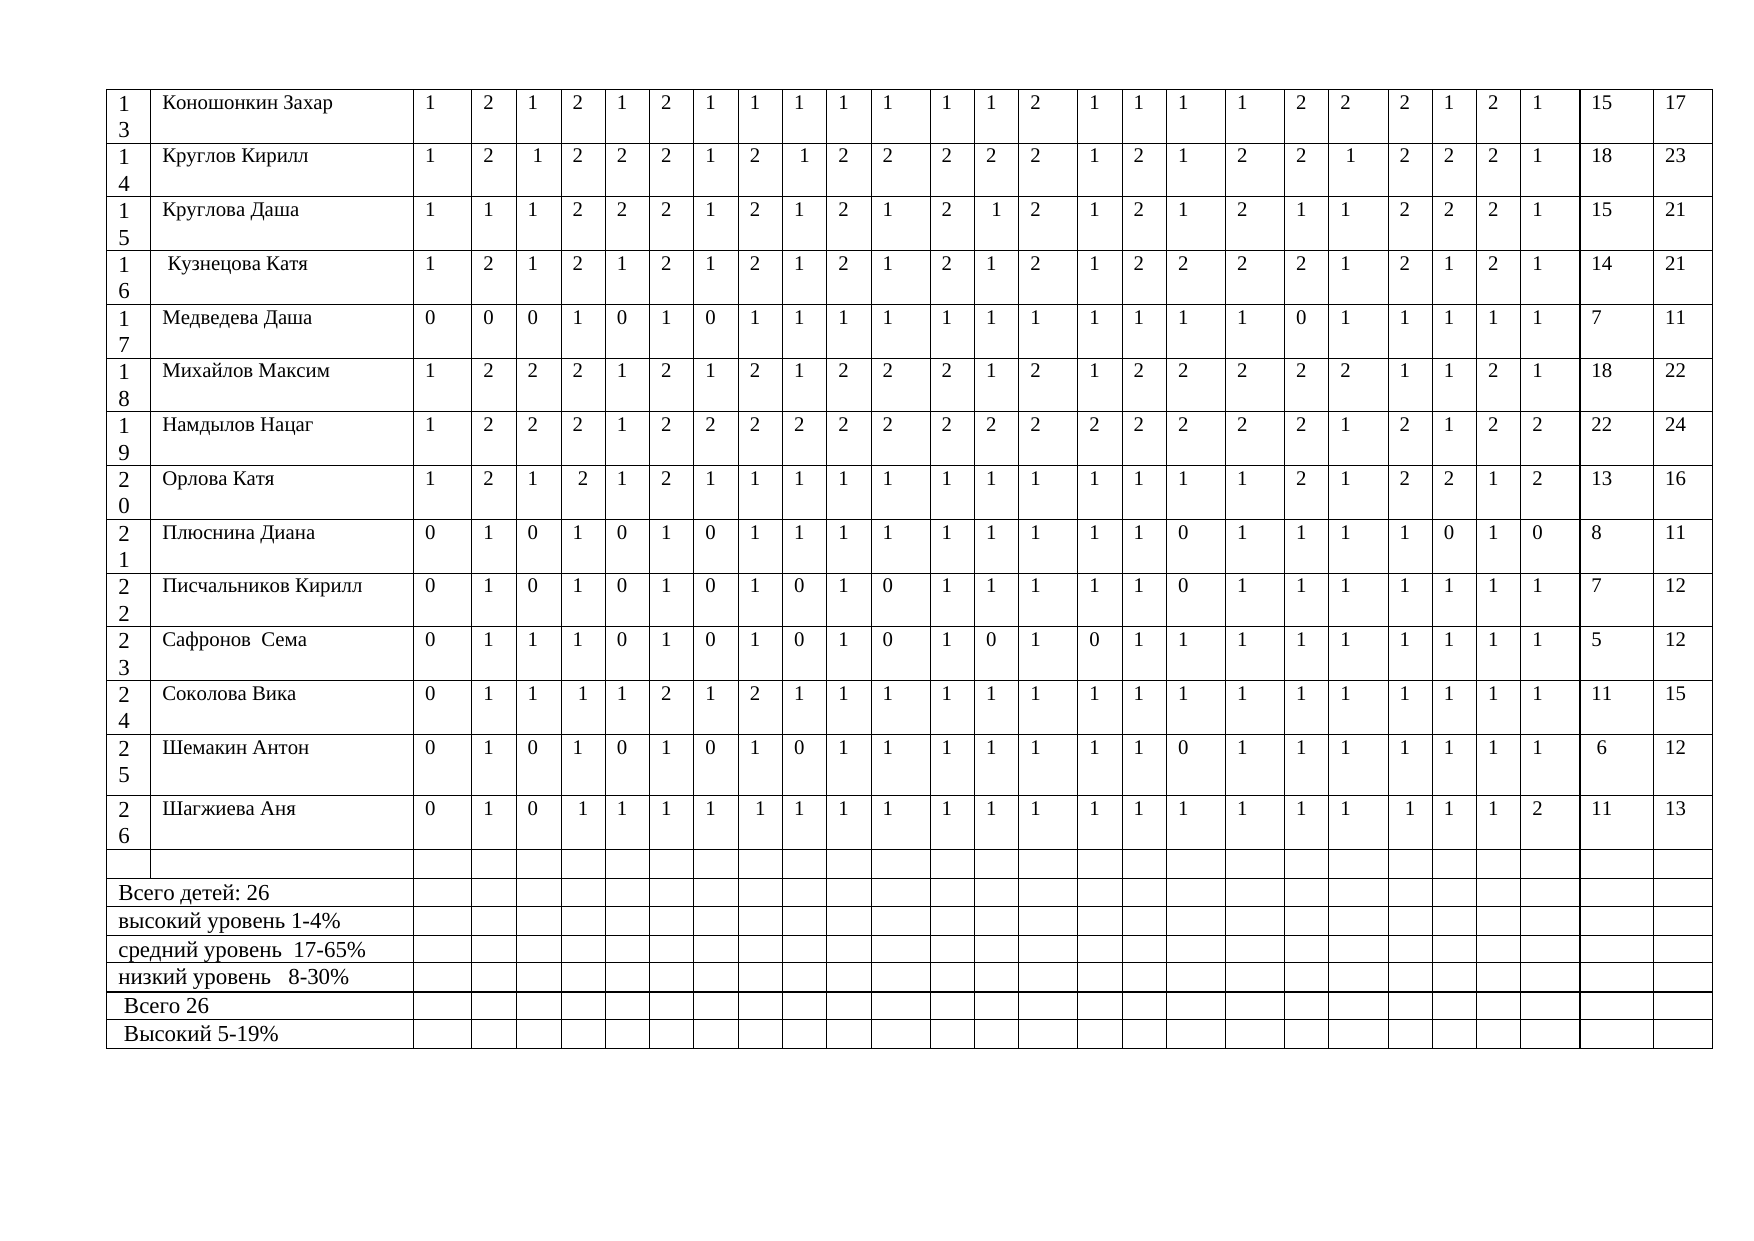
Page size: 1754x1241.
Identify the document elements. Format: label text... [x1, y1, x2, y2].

table_cell [1123, 879, 1166, 906]
table_cell [1167, 907, 1225, 935]
table_cell 2 [1123, 359, 1166, 411]
table_cell 1 [414, 251, 471, 304]
table_cell 1 [1389, 735, 1432, 795]
table_cell 16 [1654, 466, 1712, 519]
table_cell 1 [1285, 796, 1328, 849]
table_cell 2 [739, 681, 782, 734]
table_cell 2 [1226, 359, 1284, 411]
table_cell [872, 907, 930, 935]
table_cell [975, 850, 1018, 878]
table_cell Кузнецова Катя [151, 251, 413, 304]
table_cell Михайлов Максим [151, 359, 413, 411]
table_cell [1477, 963, 1520, 991]
table_cell [1226, 907, 1284, 935]
table_cell 2 [650, 466, 693, 519]
table_cell 1 [1019, 681, 1077, 734]
table_cell [1167, 963, 1225, 991]
table_cell [562, 963, 605, 991]
table_cell 2 [931, 251, 974, 304]
table_cell 2 [1078, 412, 1122, 465]
table_cell [1167, 879, 1225, 906]
table_cell 1 [975, 359, 1018, 411]
table_cell 1 [694, 90, 738, 142]
table_cell Круглов Кирилл [151, 144, 413, 196]
table_cell [1329, 993, 1388, 1019]
table_cell 1 [827, 305, 871, 357]
table_cell 23 [107, 627, 150, 680]
table_cell 0 [1078, 627, 1122, 680]
table_cell [650, 993, 693, 1019]
table_cell 1 [694, 251, 738, 304]
table_cell 2 [472, 359, 516, 411]
table_cell [694, 936, 738, 962]
table_cell [827, 936, 871, 962]
table_cell 14 [107, 144, 150, 196]
table_cell [739, 993, 782, 1019]
table_cell 1 [1433, 305, 1476, 357]
table_cell 2 [931, 144, 974, 196]
table_cell 1 [1019, 796, 1077, 849]
table_cell 11 [1581, 681, 1653, 734]
table_cell [872, 850, 930, 878]
table_cell 2 [562, 359, 605, 411]
table_cell [783, 907, 826, 935]
table_cell [1521, 963, 1579, 991]
table_cell [739, 936, 782, 962]
table_cell [739, 907, 782, 935]
table_cell 1 [1226, 735, 1284, 795]
table_cell Соколова Вика [151, 681, 413, 734]
table_cell 1 [1123, 627, 1166, 680]
table_cell [931, 879, 974, 906]
table_cell [1581, 963, 1653, 991]
table_cell [1019, 879, 1077, 906]
table_cell 2 [1019, 412, 1077, 465]
table_cell 2 [1389, 90, 1432, 142]
table_cell [472, 907, 516, 935]
table_cell 2 [1285, 412, 1328, 465]
table_cell [562, 907, 605, 935]
table_cell 0 [694, 735, 738, 795]
table_cell 1 [606, 796, 649, 849]
table_cell 1 [650, 796, 693, 849]
table_cell 0 [975, 627, 1018, 680]
table_cell [1433, 879, 1476, 906]
table_cell 2 [650, 412, 693, 465]
table_cell 1 [650, 520, 693, 572]
table_cell 2 [1433, 144, 1476, 196]
table_cell [872, 993, 930, 1019]
table_cell [975, 963, 1018, 991]
table_cell 2 [975, 412, 1018, 465]
table_cell [1389, 850, 1432, 878]
table_cell Всего детей: 26 [107, 879, 413, 906]
table_cell [517, 936, 561, 962]
table_cell [1581, 850, 1653, 878]
table_cell 2 [739, 412, 782, 465]
table_cell [694, 1020, 738, 1048]
table_cell 2 [1433, 466, 1476, 519]
table_cell 1 [975, 197, 1018, 250]
table_cell 1 [827, 627, 871, 680]
table_cell [1521, 879, 1579, 906]
table_cell 2 [606, 144, 649, 196]
table_cell 1 [931, 735, 974, 795]
table_cell 1 [694, 359, 738, 411]
table_cell 2 [1167, 251, 1225, 304]
table_cell 1 [562, 681, 605, 734]
table_cell 2 [650, 681, 693, 734]
table_cell [107, 850, 150, 878]
table_cell 2 [1521, 466, 1579, 519]
table_cell [1019, 907, 1077, 935]
table_cell 2 [931, 359, 974, 411]
table_cell [1078, 936, 1122, 962]
table_cell [1389, 1020, 1432, 1048]
table_cell [650, 850, 693, 878]
table_cell [606, 850, 649, 878]
table_cell 2 [1285, 466, 1328, 519]
table_cell 22 [1654, 359, 1712, 411]
table_cell 13 [1581, 466, 1653, 519]
table_cell 26 [107, 796, 150, 849]
table_cell 0 [694, 627, 738, 680]
table_cell 1 [1433, 681, 1476, 734]
table_cell 0 [517, 735, 561, 795]
table_cell [1521, 1020, 1579, 1048]
table_cell 1 [827, 735, 871, 795]
table_cell 0 [414, 681, 471, 734]
table_cell Коношонкин Захар [151, 90, 413, 142]
table_cell 2 [1477, 144, 1520, 196]
table_cell 2 [1123, 197, 1166, 250]
table_cell [1019, 850, 1077, 878]
table_cell 0 [414, 305, 471, 357]
table_cell 1 [1521, 627, 1579, 680]
table_cell [739, 963, 782, 991]
table_cell 1 [694, 144, 738, 196]
table_cell 2 [1019, 251, 1077, 304]
table_cell 0 [517, 574, 561, 626]
table_cell 1 [1226, 520, 1284, 572]
table_cell 1 [1123, 305, 1166, 357]
table_cell 1 [739, 305, 782, 357]
table_cell 1 [1329, 251, 1388, 304]
table_cell 1 [472, 627, 516, 680]
table_cell 1 [1433, 251, 1476, 304]
table_cell [1123, 907, 1166, 935]
table_cell 8 [1581, 520, 1653, 572]
table_cell 0 [1285, 305, 1328, 357]
table_cell [783, 936, 826, 962]
table_cell 1 [472, 197, 516, 250]
table_cell 1 [1285, 735, 1328, 795]
table_cell 1 [1167, 144, 1225, 196]
table_cell [1285, 1020, 1328, 1048]
table_cell 1 [1477, 627, 1520, 680]
table_cell 1 [975, 251, 1018, 304]
table_cell [1581, 936, 1653, 962]
table_cell [472, 936, 516, 962]
table_cell 0 [1167, 520, 1225, 572]
table_cell 1 [1389, 796, 1432, 849]
table_cell [650, 1020, 693, 1048]
table_cell 24 [1654, 412, 1712, 465]
table_cell [1389, 993, 1432, 1019]
table_cell [650, 963, 693, 991]
table_cell 1 [1167, 197, 1225, 250]
table_cell 2 [650, 144, 693, 196]
table_cell 1 [1078, 520, 1122, 572]
table_cell 0 [694, 574, 738, 626]
table_cell 0 [606, 520, 649, 572]
table_cell 1 [472, 520, 516, 572]
table_cell 1 [1123, 681, 1166, 734]
table_cell 2 [739, 359, 782, 411]
table_cell 1 [1078, 735, 1122, 795]
table_cell [650, 936, 693, 962]
table_cell 2 [1389, 251, 1432, 304]
table_cell [827, 963, 871, 991]
table_cell [1654, 993, 1712, 1019]
table_cell 1 [694, 796, 738, 849]
table_cell Шагжиева Аня [151, 796, 413, 849]
table_cell 1 [975, 520, 1018, 572]
table_cell 1 [1329, 197, 1388, 250]
table_cell 1 [1285, 197, 1328, 250]
table_cell 24 [107, 681, 150, 734]
table_cell 1 [1329, 627, 1388, 680]
table_cell 1 [872, 197, 930, 250]
table_cell 2 [1167, 412, 1225, 465]
table_cell [1433, 907, 1476, 935]
table_cell 0 [606, 735, 649, 795]
table_cell 1 [414, 197, 471, 250]
table_cell [606, 879, 649, 906]
table_cell 1 [739, 627, 782, 680]
table_cell 1 [1285, 627, 1328, 680]
table_cell 0 [472, 305, 516, 357]
table_cell 2 [562, 90, 605, 142]
table_cell [975, 1020, 1018, 1048]
table_cell 1 [1329, 681, 1388, 734]
table_cell 1 [1285, 574, 1328, 626]
table_cell 1 [472, 735, 516, 795]
table_cell [1019, 936, 1077, 962]
table_cell [1123, 936, 1166, 962]
table_cell [1433, 963, 1476, 991]
table_cell [517, 907, 561, 935]
table_cell 1 [827, 466, 871, 519]
table_cell 18 [1581, 144, 1653, 196]
table_cell [872, 879, 930, 906]
table_cell 1 [1226, 796, 1284, 849]
table_cell 1 [606, 251, 649, 304]
table_cell 1 [1389, 359, 1432, 411]
table_cell 0 [783, 574, 826, 626]
table_cell 2 [1019, 359, 1077, 411]
table_cell 1 [975, 796, 1018, 849]
table_cell 1 [472, 574, 516, 626]
table_cell [1285, 907, 1328, 935]
table_cell 1 [975, 466, 1018, 519]
table_cell 1 [872, 90, 930, 142]
table_cell [650, 879, 693, 906]
table_cell 1 [872, 520, 930, 572]
table_cell [1226, 879, 1284, 906]
table_cell 1 [414, 90, 471, 142]
table_cell [1654, 963, 1712, 991]
table_cell [694, 879, 738, 906]
table_cell 1 [783, 197, 826, 250]
table_cell [1329, 850, 1388, 878]
table_cell 1 [1123, 466, 1166, 519]
table_cell 13 [107, 90, 150, 142]
table_cell 1 [414, 466, 471, 519]
table_cell 2 [472, 412, 516, 465]
table_cell [827, 879, 871, 906]
table_cell 2 [1226, 197, 1284, 250]
table_cell 16 [107, 251, 150, 304]
table_cell 2 [1285, 359, 1328, 411]
table_cell 2 [1389, 412, 1432, 465]
table_cell 2 [1329, 90, 1388, 142]
table_cell [1433, 993, 1476, 1019]
table_cell [517, 963, 561, 991]
table_cell [1521, 936, 1579, 962]
table_cell [694, 963, 738, 991]
table_cell [562, 936, 605, 962]
table_cell [414, 907, 471, 935]
table_cell [414, 936, 471, 962]
table_cell 1 [1389, 627, 1432, 680]
table_cell 1 [1433, 796, 1476, 849]
table_cell 2 [1477, 359, 1520, 411]
table_cell 1 [1477, 681, 1520, 734]
table_cell 1 [1078, 144, 1122, 196]
table_cell Сафронов Сема [151, 627, 413, 680]
table_cell 2 [562, 466, 605, 519]
table_cell [783, 993, 826, 1019]
table_cell 1 [1226, 305, 1284, 357]
table_cell 15 [107, 197, 150, 250]
table_cell 1 [650, 574, 693, 626]
table_cell 17 [1654, 90, 1712, 142]
table_cell 1 [1521, 251, 1579, 304]
table_cell 0 [606, 574, 649, 626]
table_cell Писчальников Кирилл [151, 574, 413, 626]
table_cell [606, 993, 649, 1019]
table_cell 1 [1389, 574, 1432, 626]
table_cell [872, 936, 930, 962]
table_cell 2 [1477, 251, 1520, 304]
table_cell 1 [606, 412, 649, 465]
table_cell [1521, 993, 1579, 1019]
table_cell 1 [1123, 735, 1166, 795]
table_cell 1 [1477, 305, 1520, 357]
table_cell 2 [1019, 197, 1077, 250]
table_cell [931, 1020, 974, 1048]
table_cell 0 [1433, 520, 1476, 572]
table_cell 0 [517, 520, 561, 572]
table_cell 1 [1521, 90, 1579, 142]
table_cell 0 [606, 627, 649, 680]
table_cell 1 [1433, 574, 1476, 626]
table_cell 1 [1329, 305, 1388, 357]
table_cell низкий уровень 8-30% [107, 963, 413, 991]
table_cell [1581, 1020, 1653, 1048]
table_cell 2 [562, 197, 605, 250]
table_cell [827, 850, 871, 878]
table_cell [975, 936, 1018, 962]
table_cell 12 [1654, 735, 1712, 795]
table_cell [1477, 1020, 1520, 1048]
table_cell [414, 963, 471, 991]
table_cell [1389, 936, 1432, 962]
table_cell [1654, 936, 1712, 962]
table_cell [517, 879, 561, 906]
table_cell 1 [694, 197, 738, 250]
table_cell 1 [1226, 466, 1284, 519]
table_cell 1 [739, 796, 782, 849]
table_cell 1 [1167, 466, 1225, 519]
table_cell 1 [1521, 359, 1579, 411]
table_cell 11 [1581, 796, 1653, 849]
table_cell 2 [827, 412, 871, 465]
table_cell 1 [1329, 574, 1388, 626]
table_cell [1078, 850, 1122, 878]
table_cell [1078, 907, 1122, 935]
table_cell 2 [1521, 796, 1579, 849]
table_cell 2 [517, 412, 561, 465]
table_cell 1 [517, 681, 561, 734]
table_cell [1477, 993, 1520, 1019]
table_cell 2 [1167, 359, 1225, 411]
table_cell [931, 963, 974, 991]
table_cell 1 [1123, 574, 1166, 626]
table_cell 1 [827, 681, 871, 734]
table_cell 2 [1477, 197, 1520, 250]
table_cell 2 [1019, 90, 1077, 142]
table_cell 6 [1581, 735, 1653, 795]
table_cell 0 [1167, 735, 1225, 795]
table_cell 2 [1389, 466, 1432, 519]
table_cell Плюснина Диана [151, 520, 413, 572]
table_cell Круглова Даша [151, 197, 413, 250]
table_cell [472, 879, 516, 906]
table_cell Высокий 5-19% [107, 1020, 413, 1048]
table_cell [1581, 993, 1653, 1019]
table_cell 1 [1078, 796, 1122, 849]
table_cell 0 [414, 520, 471, 572]
table_cell 2 [827, 144, 871, 196]
table_cell [517, 993, 561, 1019]
table_cell [694, 850, 738, 878]
table_cell [694, 907, 738, 935]
table_cell 20 [107, 466, 150, 519]
table_cell 1 [975, 305, 1018, 357]
table_cell [1226, 936, 1284, 962]
table_cell 1 [931, 90, 974, 142]
table_cell 1 [1329, 466, 1388, 519]
table_cell [1226, 1020, 1284, 1048]
table_cell 11 [1654, 520, 1712, 572]
table_cell 2 [517, 359, 561, 411]
table_cell 1 [872, 466, 930, 519]
table_cell 1 [562, 305, 605, 357]
table_cell 2 [1019, 144, 1077, 196]
table_cell 1 [606, 90, 649, 142]
table_cell 2 [562, 412, 605, 465]
table_cell [472, 850, 516, 878]
table_cell [1477, 879, 1520, 906]
table_cell 2 [1226, 144, 1284, 196]
table_cell 1 [872, 681, 930, 734]
table_cell [517, 850, 561, 878]
table_cell 0 [694, 305, 738, 357]
table_cell 1 [1078, 305, 1122, 357]
table_cell 0 [1521, 520, 1579, 572]
table_cell [1167, 993, 1225, 1019]
table_cell 2 [975, 144, 1018, 196]
table_cell 0 [872, 574, 930, 626]
table_cell 1 [1123, 796, 1166, 849]
table_cell 1 [1123, 90, 1166, 142]
table_cell 1 [1329, 412, 1388, 465]
table_cell 1 [1078, 251, 1122, 304]
table_cell 0 [694, 520, 738, 572]
table_cell 18 [107, 359, 150, 411]
table_cell 15 [1581, 197, 1653, 250]
table_cell [1433, 850, 1476, 878]
table_cell 1 [931, 681, 974, 734]
table_cell [1226, 963, 1284, 991]
table_cell 1 [1521, 197, 1579, 250]
table_cell 1 [650, 627, 693, 680]
table_cell 1 [931, 627, 974, 680]
table_cell 1 [517, 197, 561, 250]
table_cell 0 [414, 627, 471, 680]
table_cell 0 [783, 627, 826, 680]
table_cell [827, 907, 871, 935]
table_cell 1 [1477, 466, 1520, 519]
table_cell 2 [650, 251, 693, 304]
table_cell [606, 963, 649, 991]
table_cell [562, 879, 605, 906]
table_cell [1477, 850, 1520, 878]
table_cell [1167, 1020, 1225, 1048]
table_cell [827, 993, 871, 1019]
table_cell 2 [1226, 412, 1284, 465]
table_cell 21 [1654, 197, 1712, 250]
table_cell 1 [872, 735, 930, 795]
table_cell 1 [872, 796, 930, 849]
table_cell [931, 907, 974, 935]
table_cell Шемакин Антон [151, 735, 413, 795]
table_cell 1 [783, 520, 826, 572]
table_cell 1 [1019, 735, 1077, 795]
table_cell 18 [1581, 359, 1653, 411]
table_cell 1 [931, 796, 974, 849]
table_cell [975, 993, 1018, 1019]
table_cell [1285, 963, 1328, 991]
table_cell 1 [472, 796, 516, 849]
table_cell [1123, 963, 1166, 991]
table_cell [783, 1020, 826, 1048]
table_cell [783, 879, 826, 906]
table_cell Медведева Даша [151, 305, 413, 357]
table_cell 1 [783, 681, 826, 734]
table_cell [562, 1020, 605, 1048]
table_cell 1 [472, 681, 516, 734]
table_cell [931, 993, 974, 1019]
table_cell 19 [107, 412, 150, 465]
table_cell 11 [1654, 305, 1712, 357]
table_cell [739, 879, 782, 906]
table_cell [1226, 850, 1284, 878]
table_cell [694, 993, 738, 1019]
table_cell 1 [739, 90, 782, 142]
table_cell [562, 850, 605, 878]
table_cell [827, 1020, 871, 1048]
table_cell [1654, 1020, 1712, 1048]
table_cell 1 [739, 520, 782, 572]
table_cell 1 [827, 520, 871, 572]
table_cell 2 [872, 359, 930, 411]
table_cell 2 [650, 197, 693, 250]
table_cell 2 [931, 197, 974, 250]
table_cell [1654, 850, 1712, 878]
table_cell 2 [739, 197, 782, 250]
table_cell 1 [1521, 681, 1579, 734]
table_cell 7 [1581, 305, 1653, 357]
table_cell 1 [1019, 466, 1077, 519]
table_cell 1 [872, 305, 930, 357]
table_cell высокий уровень 1-4% [107, 907, 413, 935]
table_cell [606, 1020, 649, 1048]
table_cell 2 [1329, 359, 1388, 411]
table_cell 1 [694, 681, 738, 734]
table_cell 1 [1078, 359, 1122, 411]
table_cell [1433, 1020, 1476, 1048]
table_cell 1 [1329, 796, 1388, 849]
table_cell [1654, 907, 1712, 935]
table_cell 1 [1433, 359, 1476, 411]
table_cell [414, 879, 471, 906]
table_cell 1 [517, 144, 561, 196]
table_cell [650, 907, 693, 935]
table_cell 13 [1654, 796, 1712, 849]
table_cell 1 [872, 251, 930, 304]
table_cell [414, 1020, 471, 1048]
table_cell 2 [472, 466, 516, 519]
table_cell [1078, 963, 1122, 991]
table_cell [1019, 993, 1077, 1019]
table_cell 1 [1078, 90, 1122, 142]
table_cell 0 [414, 574, 471, 626]
table_cell 1 [1078, 574, 1122, 626]
table_cell 1 [783, 90, 826, 142]
table_cell 2 [1123, 144, 1166, 196]
table_cell 2 [1123, 251, 1166, 304]
table_cell 1 [783, 796, 826, 849]
table_cell 2 [1285, 251, 1328, 304]
table_cell [1389, 907, 1432, 935]
table_cell [1654, 879, 1712, 906]
table_cell [1433, 936, 1476, 962]
table_cell [1521, 907, 1579, 935]
table_cell 1 [1329, 520, 1388, 572]
table_cell 1 [1078, 197, 1122, 250]
table_cell 1 [1477, 735, 1520, 795]
table_cell 1 [783, 305, 826, 357]
table_cell 1 [1521, 735, 1579, 795]
table_cell [1285, 936, 1328, 962]
table_cell 2 [931, 412, 974, 465]
table_cell 1 [975, 574, 1018, 626]
table_cell 1 [1329, 144, 1388, 196]
table_cell [1477, 936, 1520, 962]
table_cell 1 [517, 627, 561, 680]
table_cell [872, 963, 930, 991]
table_cell 2 [827, 251, 871, 304]
table_cell 1 [1285, 681, 1328, 734]
table_cell 1 [1477, 520, 1520, 572]
table_cell 1 [783, 466, 826, 519]
table_cell 1 [739, 574, 782, 626]
table_cell 1 [1226, 574, 1284, 626]
table_cell 1 [931, 520, 974, 572]
table_cell 12 [1654, 627, 1712, 680]
table_cell 0 [1167, 574, 1225, 626]
table_cell 1 [1433, 90, 1476, 142]
table_cell 1 [1433, 627, 1476, 680]
table_cell 0 [872, 627, 930, 680]
table_cell 21 [1654, 251, 1712, 304]
table_cell [1477, 907, 1520, 935]
table_cell 1 [562, 796, 605, 849]
table_cell 1 [1019, 574, 1077, 626]
table_cell [1389, 963, 1432, 991]
table_cell [1581, 879, 1653, 906]
table_cell 1 [739, 735, 782, 795]
table_cell [739, 1020, 782, 1048]
table_cell 1 [1521, 305, 1579, 357]
table_cell [517, 1020, 561, 1048]
table_cell 1 [1389, 681, 1432, 734]
table_cell [1123, 850, 1166, 878]
table_cell 1 [1167, 681, 1225, 734]
table_cell 1 [1019, 627, 1077, 680]
table_cell 0 [414, 796, 471, 849]
table_cell [472, 993, 516, 1019]
table_cell 2 [694, 412, 738, 465]
table_cell 1 [827, 796, 871, 849]
table_cell [783, 850, 826, 878]
table_cell 2 [739, 251, 782, 304]
table_cell 1 [783, 359, 826, 411]
table_cell 1 [1167, 90, 1225, 142]
table_cell 1 [931, 305, 974, 357]
table_cell 0 [517, 305, 561, 357]
table_cell 1 [694, 466, 738, 519]
table_cell 7 [1581, 574, 1653, 626]
table_cell 2 [472, 144, 516, 196]
table_cell 1 [931, 574, 974, 626]
table_cell [872, 1020, 930, 1048]
table_cell [606, 907, 649, 935]
table_cell 1 [562, 574, 605, 626]
table_cell 1 [1433, 735, 1476, 795]
table_cell [151, 850, 413, 878]
table_cell 1 [1285, 520, 1328, 572]
table_cell [1123, 993, 1166, 1019]
table_cell [1329, 963, 1388, 991]
table_cell [931, 850, 974, 878]
table_cell 1 [1521, 144, 1579, 196]
table_cell Намдылов Нацаг [151, 412, 413, 465]
table_cell 1 [783, 251, 826, 304]
table_cell [1329, 936, 1388, 962]
table_cell [1285, 879, 1328, 906]
table_cell 2 [1477, 90, 1520, 142]
table_cell [1167, 850, 1225, 878]
table_cell 1 [975, 90, 1018, 142]
table_cell [739, 850, 782, 878]
table_cell 1 [517, 90, 561, 142]
table_cell [1019, 963, 1077, 991]
table_cell 12 [1654, 574, 1712, 626]
table_cell 1 [1477, 796, 1520, 849]
table_cell [1078, 993, 1122, 1019]
table_cell [1329, 907, 1388, 935]
table_cell 1 [827, 90, 871, 142]
table_cell 1 [1019, 305, 1077, 357]
table_cell 25 [107, 735, 150, 795]
table_cell 1 [1123, 520, 1166, 572]
table_cell [414, 850, 471, 878]
table_cell 0 [783, 735, 826, 795]
table_cell [975, 879, 1018, 906]
table_cell 1 [1019, 520, 1077, 572]
table_cell 5 [1581, 627, 1653, 680]
table_cell 1 [606, 359, 649, 411]
table_cell 1 [1167, 796, 1225, 849]
table_cell [783, 963, 826, 991]
table_cell 1 [1078, 466, 1122, 519]
table_cell 0 [414, 735, 471, 795]
table_cell 1 [1389, 305, 1432, 357]
table_cell 1 [739, 466, 782, 519]
table_cell 2 [1285, 90, 1328, 142]
table_cell [1078, 879, 1122, 906]
table_cell [1389, 879, 1432, 906]
table_cell 1 [517, 466, 561, 519]
table_cell [1285, 850, 1328, 878]
table_cell [1078, 1020, 1122, 1048]
table_cell 17 [107, 305, 150, 357]
table_cell 2 [1389, 197, 1432, 250]
table_cell 1 [1226, 627, 1284, 680]
table_cell 21 [107, 520, 150, 572]
table_cell 1 [606, 681, 649, 734]
table_cell 2 [650, 359, 693, 411]
table_cell 15 [1654, 681, 1712, 734]
table_cell 1 [827, 574, 871, 626]
table_cell [1581, 907, 1653, 935]
table_cell [1521, 850, 1579, 878]
table_cell 1 [1167, 305, 1225, 357]
table_cell 1 [414, 412, 471, 465]
table_cell 2 [1285, 144, 1328, 196]
table_cell 2 [1433, 197, 1476, 250]
table_cell 23 [1654, 144, 1712, 196]
table_cell [472, 1020, 516, 1048]
table_cell 1 [975, 735, 1018, 795]
table_cell 1 [1078, 681, 1122, 734]
table_cell 2 [1477, 412, 1520, 465]
table_cell 2 [1389, 144, 1432, 196]
table_cell 1 [931, 466, 974, 519]
table_cell 2 [872, 144, 930, 196]
table_cell 2 [562, 144, 605, 196]
table_cell 1 [783, 144, 826, 196]
table_cell 1 [975, 681, 1018, 734]
table_cell [1329, 879, 1388, 906]
table_cell [975, 907, 1018, 935]
table_cell 2 [1123, 412, 1166, 465]
table_cell [1019, 1020, 1077, 1048]
table_cell [1285, 993, 1328, 1019]
table_cell 1 [562, 735, 605, 795]
table_cell 2 [872, 412, 930, 465]
table_cell 2 [827, 197, 871, 250]
table_cell 1 [1521, 574, 1579, 626]
table_cell 22 [107, 574, 150, 626]
table_cell 0 [606, 305, 649, 357]
table_cell 22 [1581, 412, 1653, 465]
table_cell средний уровень 17-65% [107, 936, 413, 962]
table_cell 2 [606, 197, 649, 250]
table_cell [606, 936, 649, 962]
table_cell 1 [1477, 574, 1520, 626]
table_cell Всего 26 [107, 993, 413, 1019]
table_cell 1 [1226, 681, 1284, 734]
table_cell 1 [414, 144, 471, 196]
table_cell 1 [1433, 412, 1476, 465]
table_cell [1123, 1020, 1166, 1048]
table_cell Орлова Катя [151, 466, 413, 519]
table_cell [1329, 1020, 1388, 1048]
table_cell 2 [562, 251, 605, 304]
table_cell 1 [650, 305, 693, 357]
table_cell 2 [827, 359, 871, 411]
table_cell 2 [783, 412, 826, 465]
table_cell 0 [517, 796, 561, 849]
table_cell 1 [1329, 735, 1388, 795]
table_cell 15 [1581, 90, 1653, 142]
table_cell [414, 993, 471, 1019]
table_cell [1167, 936, 1225, 962]
table_cell 2 [650, 90, 693, 142]
table_cell 14 [1581, 251, 1653, 304]
table_cell 1 [606, 466, 649, 519]
table_cell 1 [562, 520, 605, 572]
table_cell 1 [1167, 627, 1225, 680]
table_cell [931, 936, 974, 962]
table_cell 2 [472, 90, 516, 142]
table_cell 2 [1521, 412, 1579, 465]
table_cell [472, 963, 516, 991]
table_cell 1 [414, 359, 471, 411]
table_cell 1 [1226, 90, 1284, 142]
table_cell 1 [517, 251, 561, 304]
table_cell 2 [1226, 251, 1284, 304]
table_cell 1 [1389, 520, 1432, 572]
table_cell [1226, 993, 1284, 1019]
table_cell 2 [739, 144, 782, 196]
table_cell 1 [650, 735, 693, 795]
table_cell [562, 993, 605, 1019]
table_cell 1 [562, 627, 605, 680]
table_cell 2 [472, 251, 516, 304]
